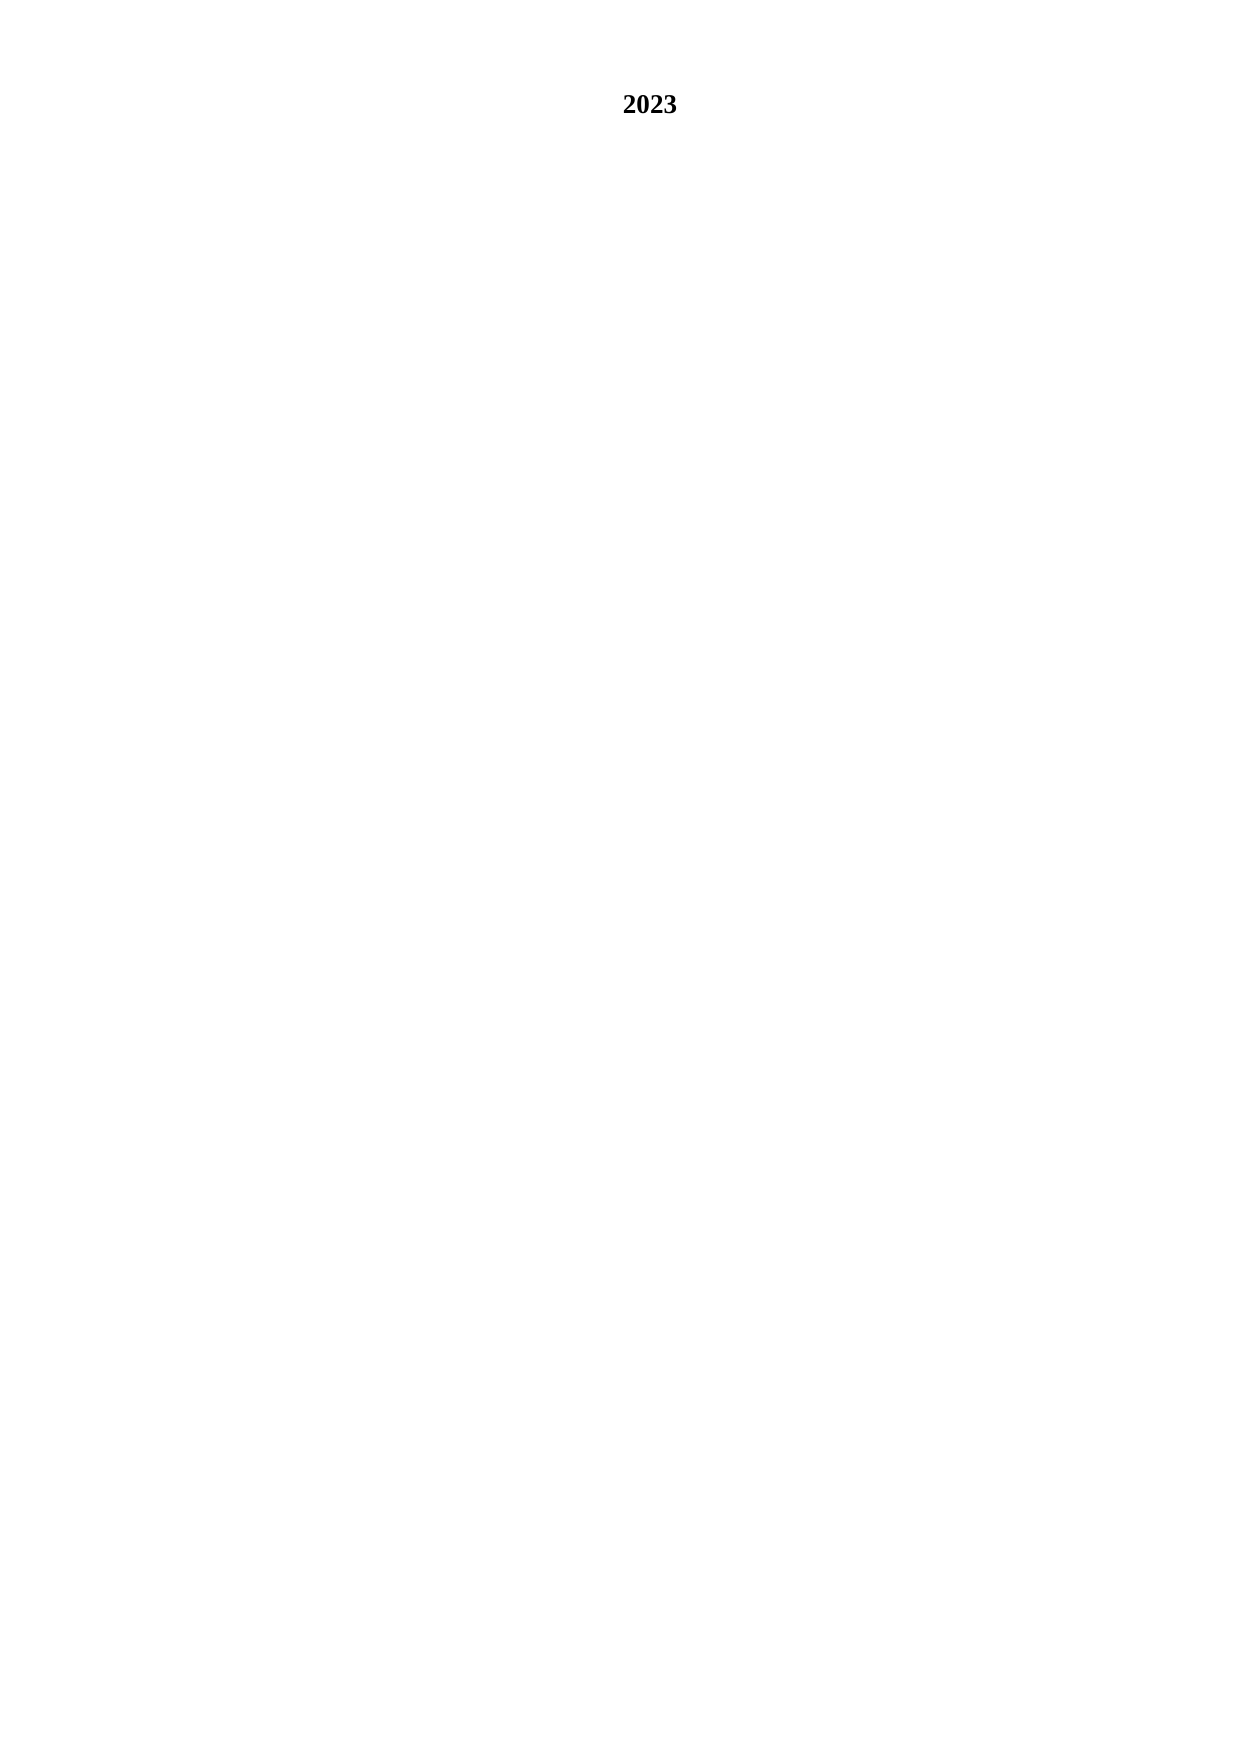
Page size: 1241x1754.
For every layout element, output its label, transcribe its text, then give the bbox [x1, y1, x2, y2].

text 2023 [148, 88, 1152, 120]
